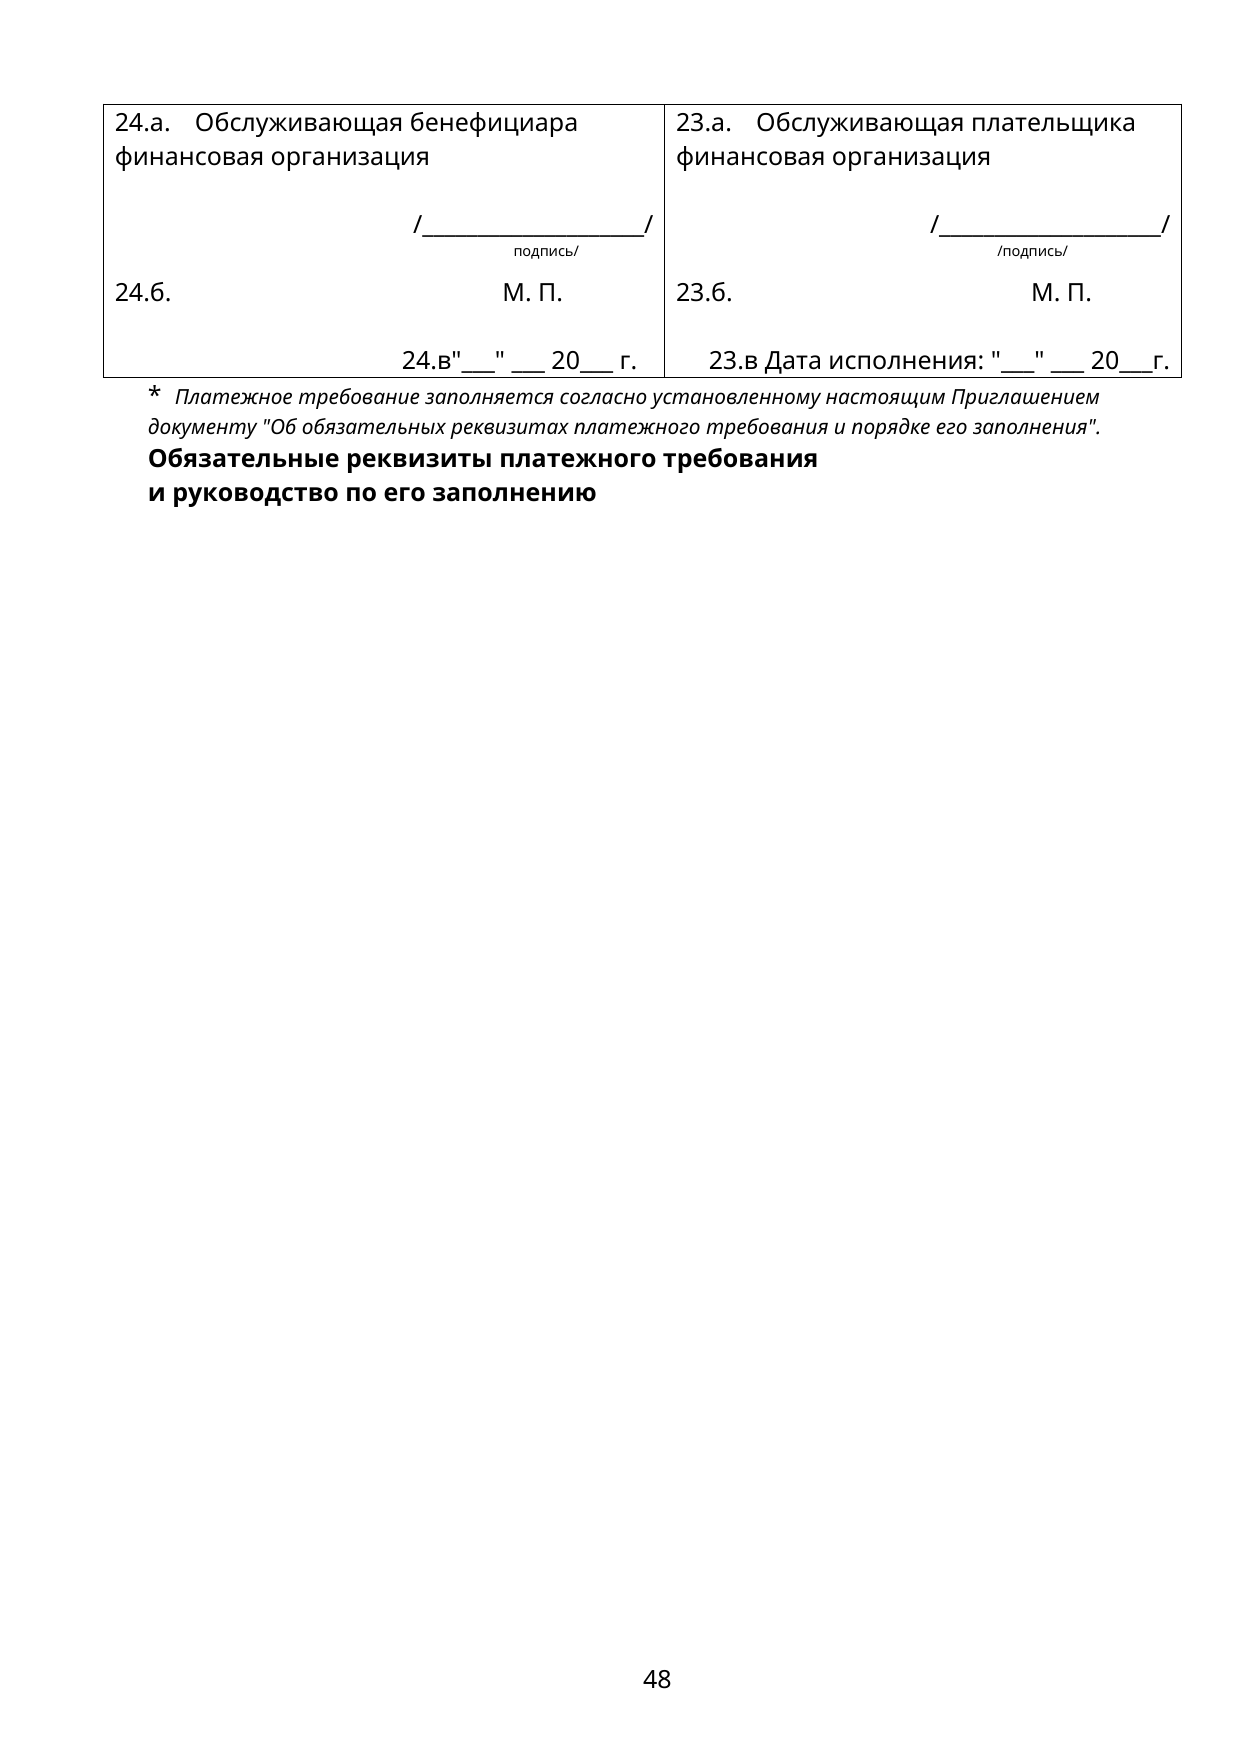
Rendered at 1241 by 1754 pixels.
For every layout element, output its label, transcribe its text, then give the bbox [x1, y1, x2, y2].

table_cell 24.а. Обслуживающая бенефициара финансовая организация /____________________/ подпись/ [104, 105, 664, 275]
text * Платежное требование заполняется согласно установленному настоящим Приглашением документу "Об обязательных реквизитах платежного требования и порядке его заполнения". [148, 378, 1167, 441]
table_cell 23.а. Обслуживающая плательщика финансовая организация /____________________/ /подпись/ [665, 105, 1181, 275]
table_cell 24.б. М. П. 24.в"___" ___ 20___ г. [104, 275, 664, 377]
table_cell 23.б. М. П. 23.в Дата исполнения: "___" ___ 20___г. [665, 275, 1181, 377]
text Обязательные реквизиты платежного требования и руководство по его заполнению [148, 441, 1167, 509]
